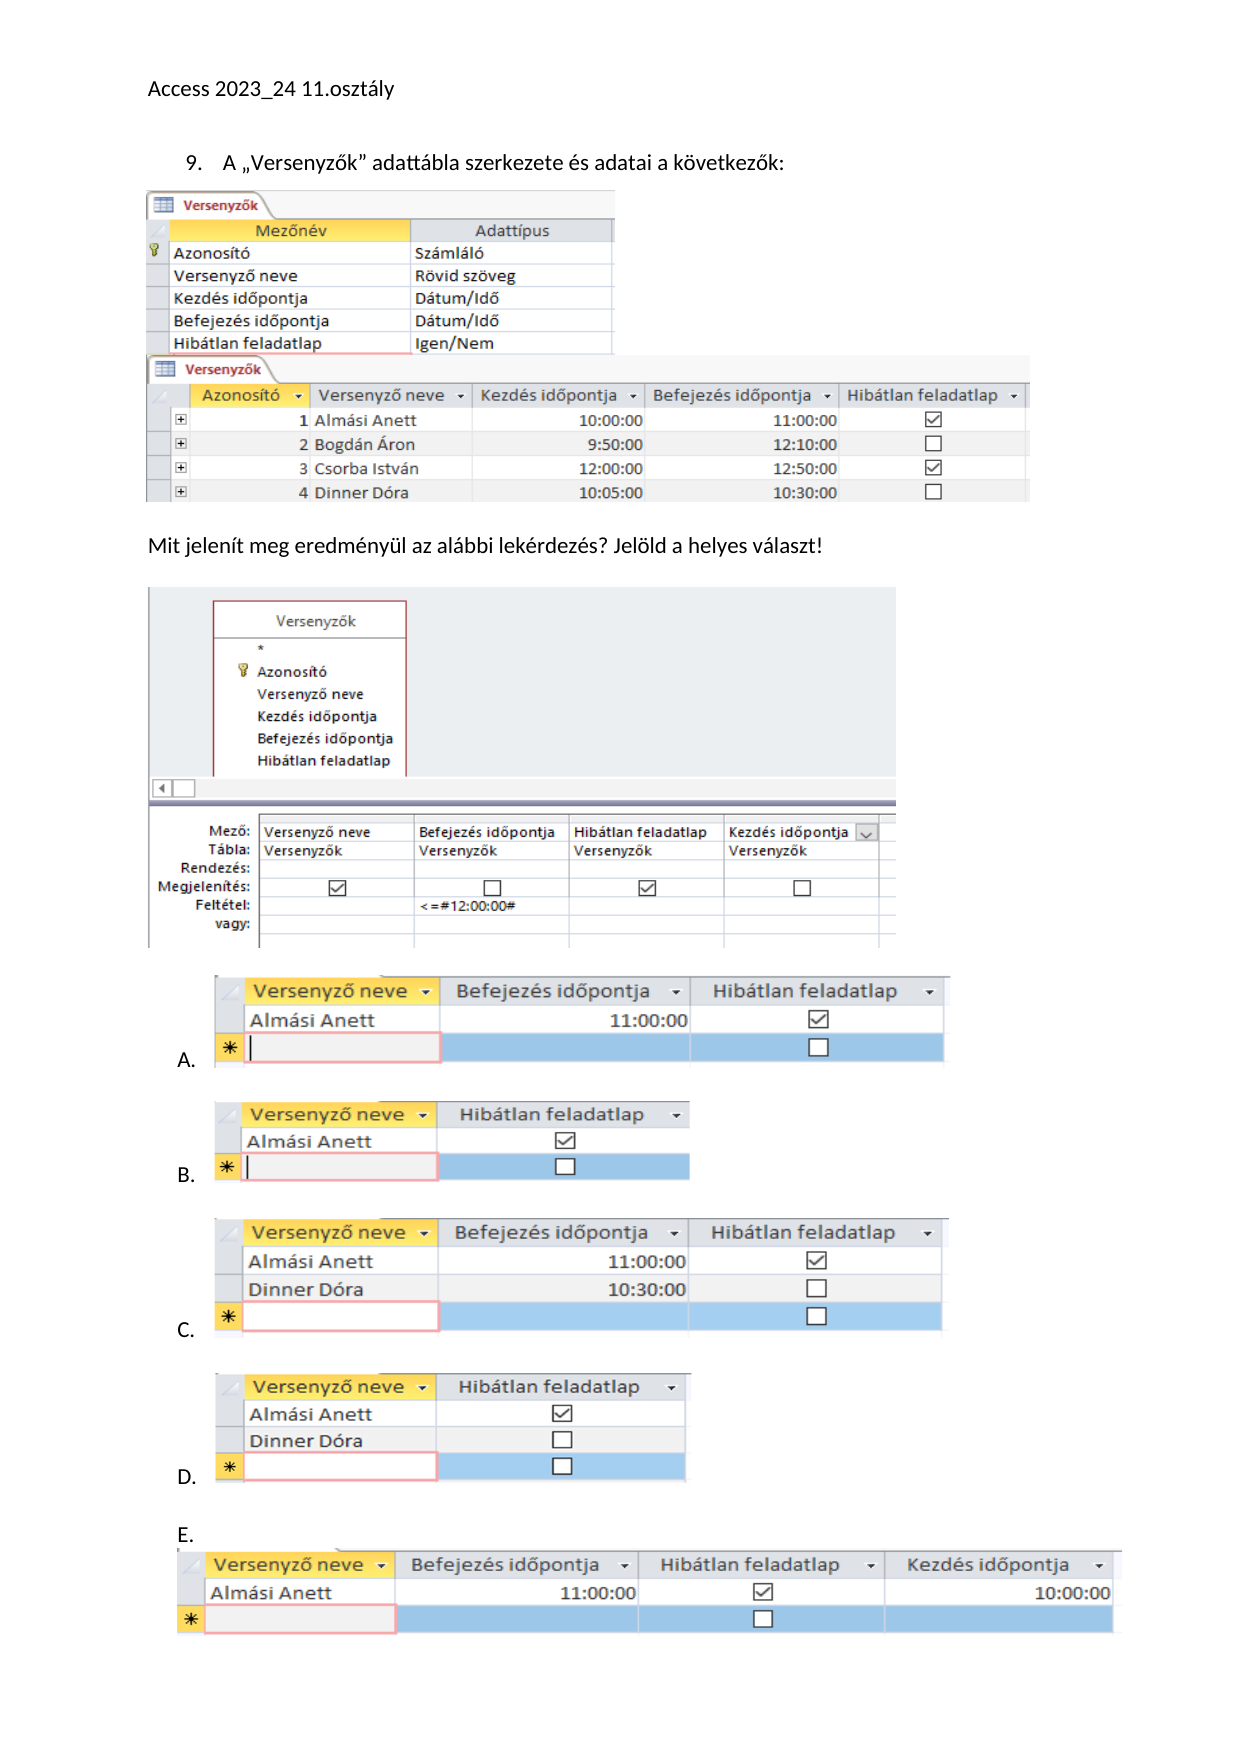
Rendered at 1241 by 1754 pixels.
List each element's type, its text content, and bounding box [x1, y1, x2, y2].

picture [146, 190, 1030, 502]
picture [177, 1548, 1123, 1636]
picture [214, 975, 951, 1068]
picture [214, 1101, 690, 1183]
picture [214, 1373, 692, 1485]
text Mit jelenít meg eredményül az alábbi lekérdezés? Jelöld a helyes választ! [148, 531, 1093, 559]
picture [214, 1218, 949, 1338]
list A „Versenyzők” adattábla szerkezete és adatai a következők: [185, 148, 1093, 176]
picture [147, 587, 896, 948]
